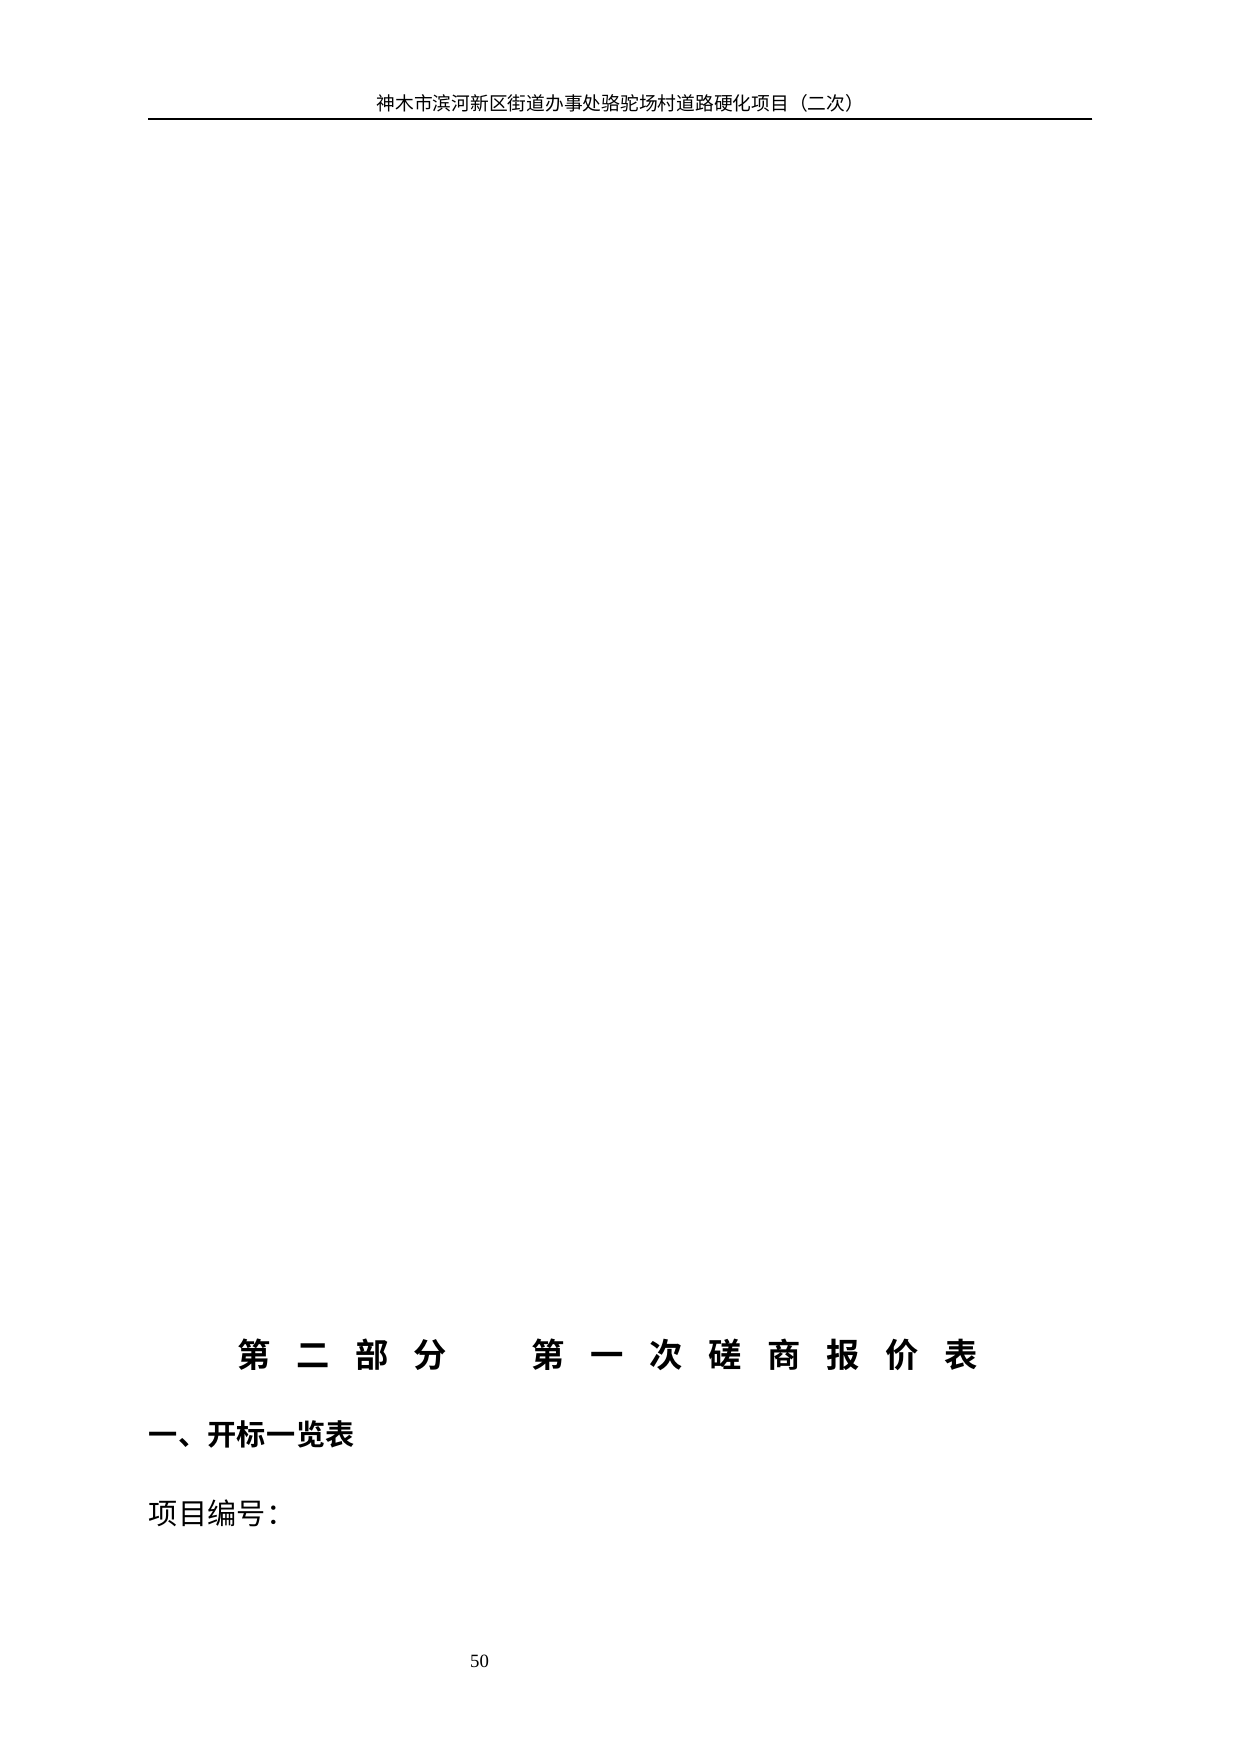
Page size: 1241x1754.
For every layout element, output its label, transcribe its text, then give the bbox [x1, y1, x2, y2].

text 第二部分 第一次磋商报价表 [148, 1313, 1092, 1393]
text 一、开标一览表 [148, 1393, 1092, 1472]
text 项目编号： [148, 1472, 1092, 1552]
